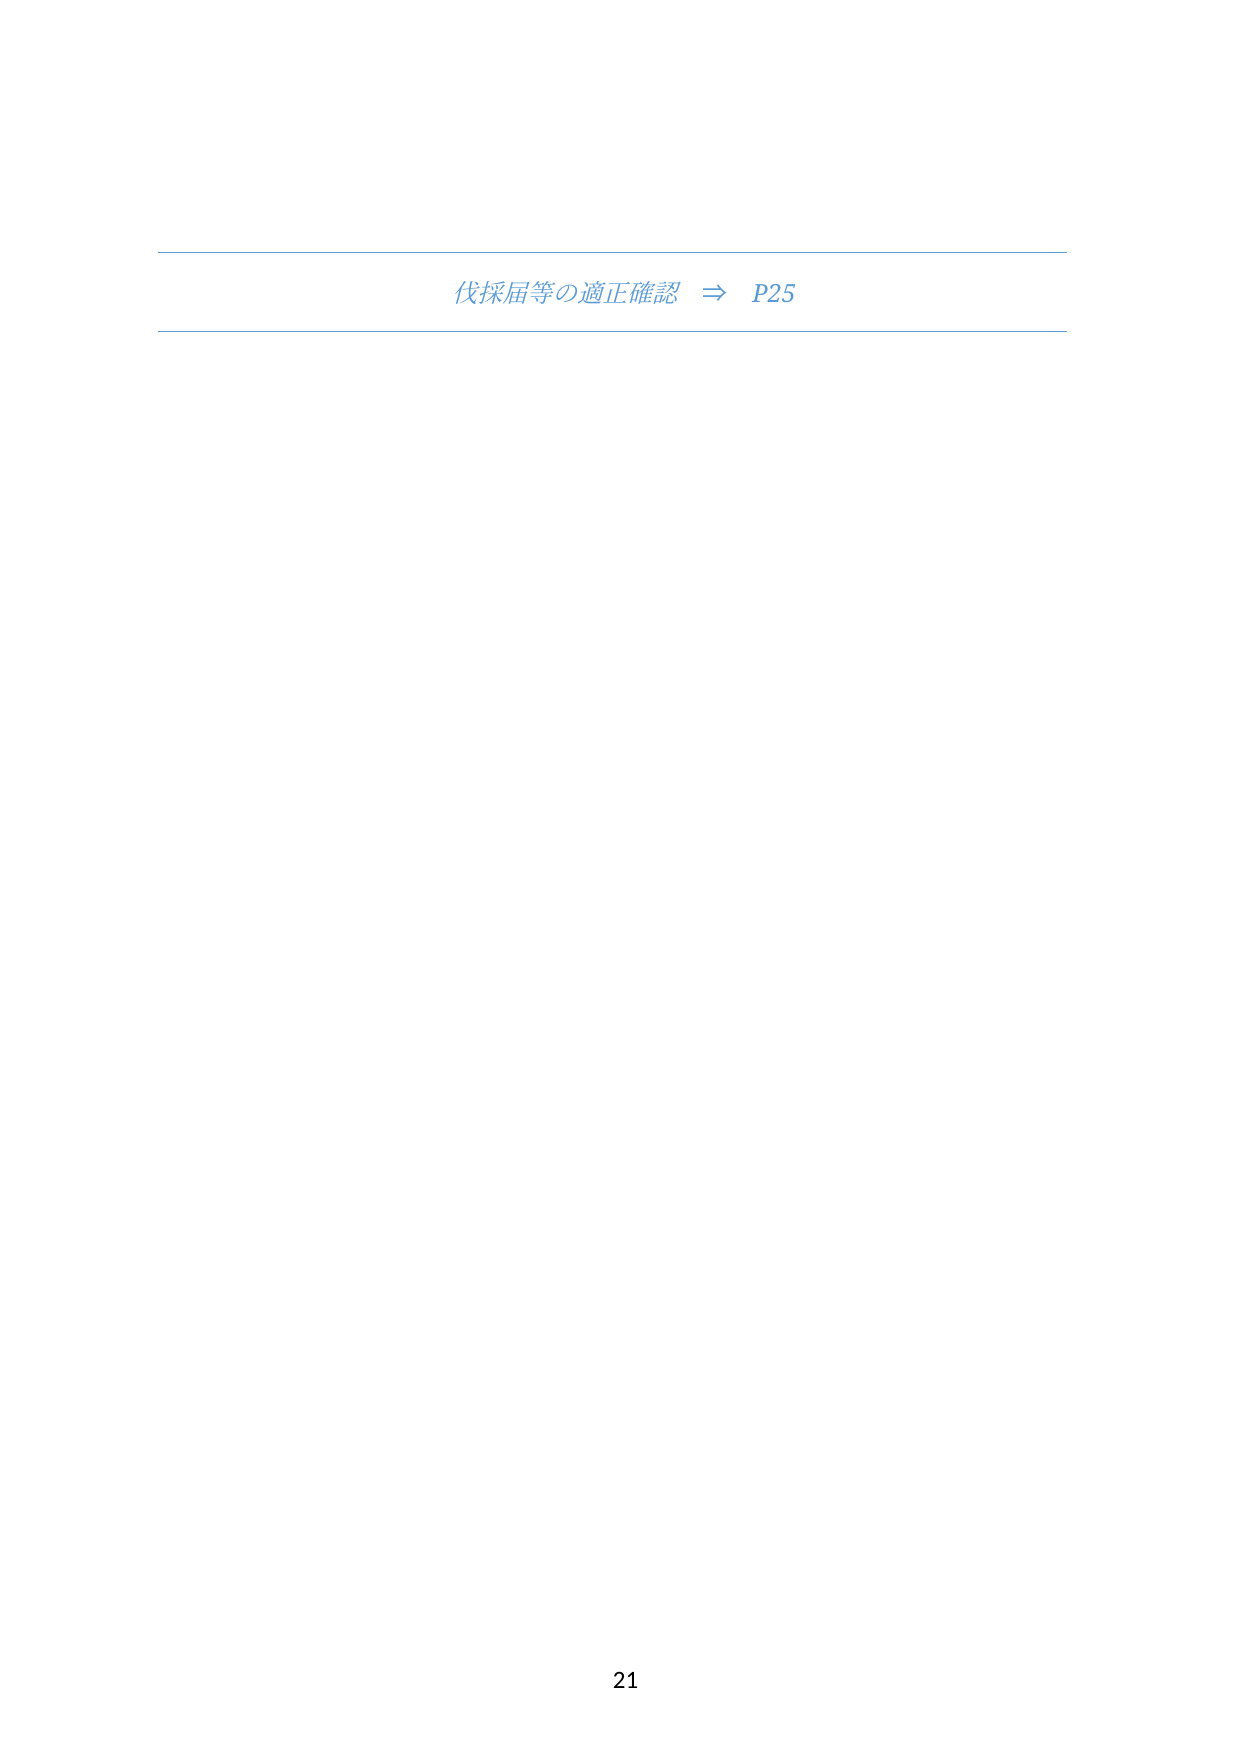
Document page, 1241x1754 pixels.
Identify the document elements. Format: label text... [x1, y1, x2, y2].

text 伐採届等の適正確認 ⇒ P25 [158, 253, 1067, 331]
